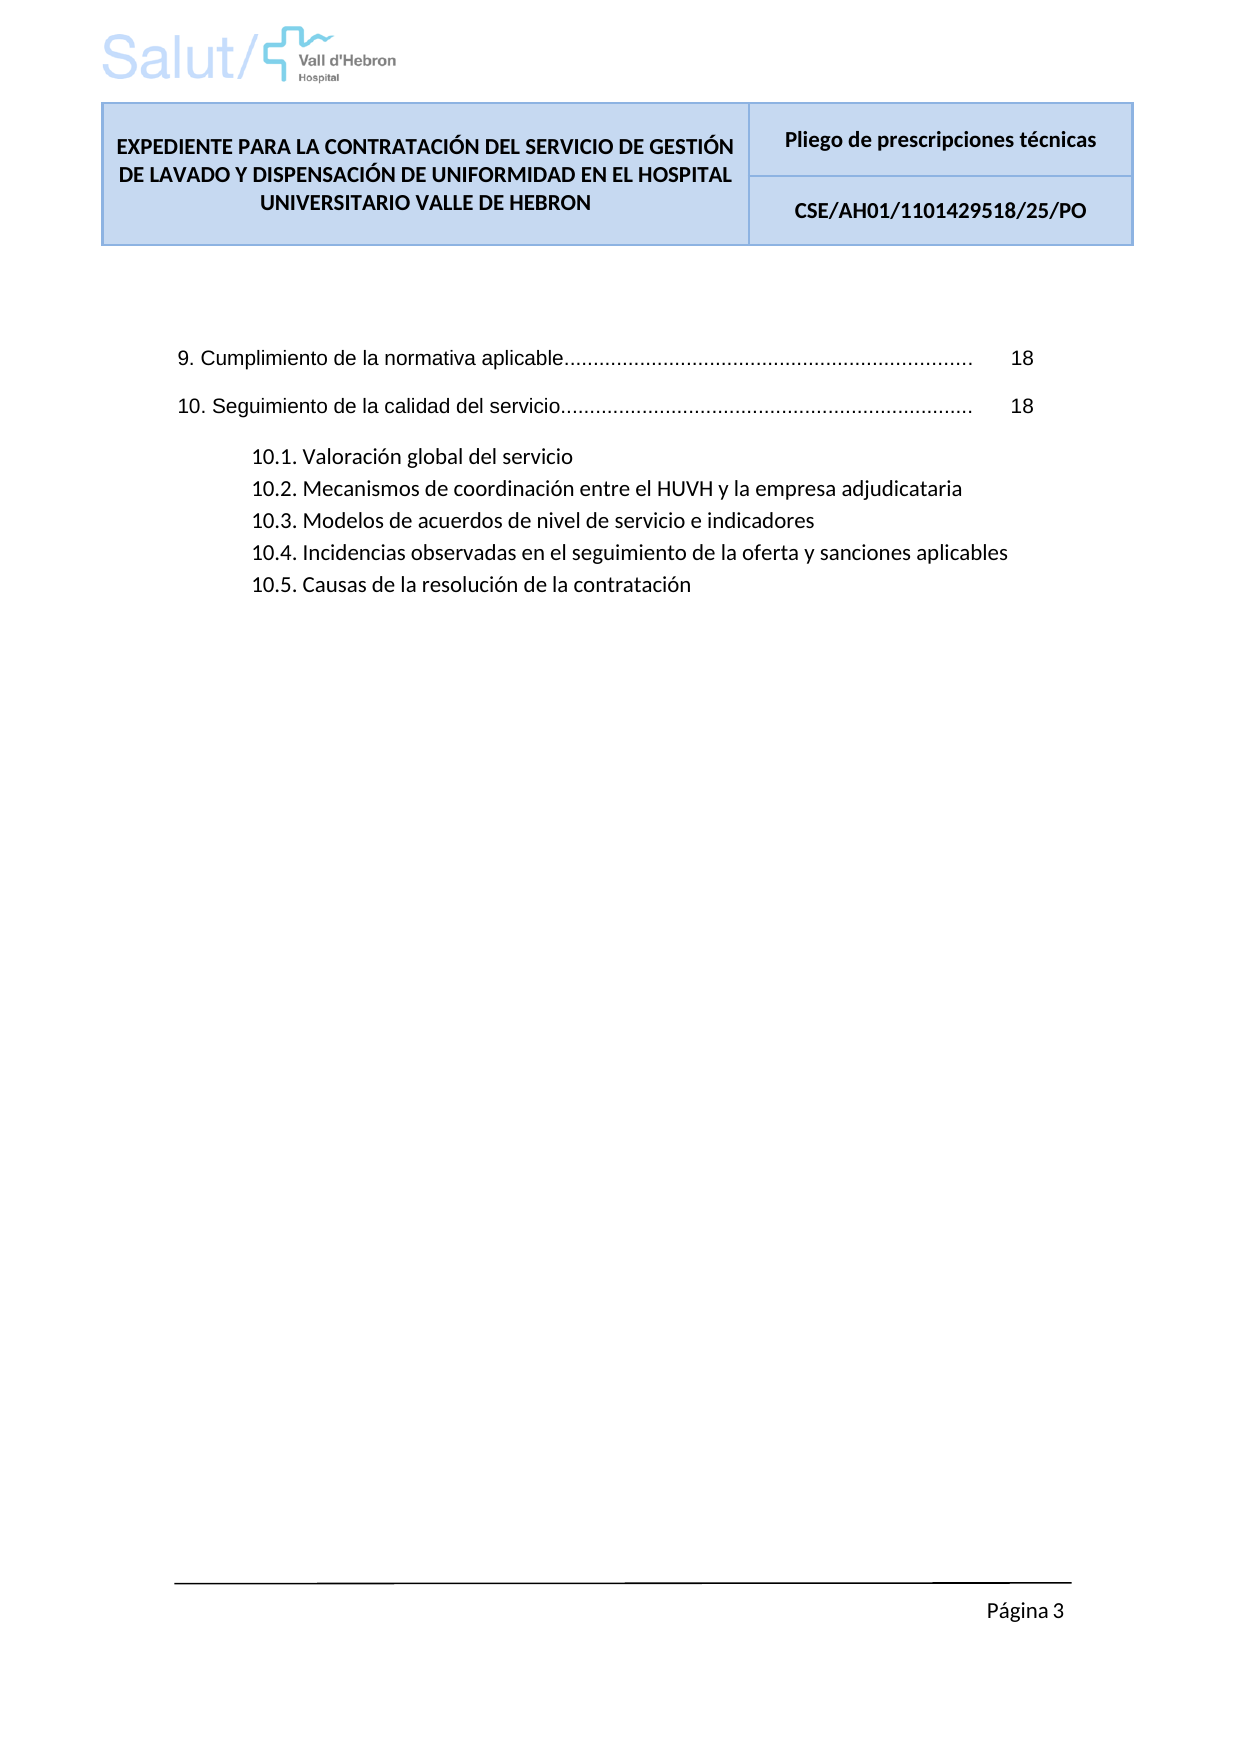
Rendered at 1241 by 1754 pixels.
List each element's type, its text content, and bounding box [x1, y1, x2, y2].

text 10.2. Mecanismos de coordinación entre el HUVH y la empresa adjudicataria [177, 474, 1122, 502]
text 10.5. Causas de la resolución de la contratación [177, 571, 1122, 598]
text 10.3. Modelos de acuerdos de nivel de servicio e indicadores [177, 506, 1122, 534]
text 10.4. Incidencias observadas en el seguimiento de la oferta y sanciones aplicables [177, 538, 1122, 566]
text 9. Cumplimiento de la normativa aplicable 18 [177, 346, 1122, 370]
picture [94, 20, 404, 90]
text 10. Seguimiento de la calidad del servicio 18 [177, 394, 1122, 418]
text 10.1. Valoración global del servicio [177, 442, 1122, 470]
